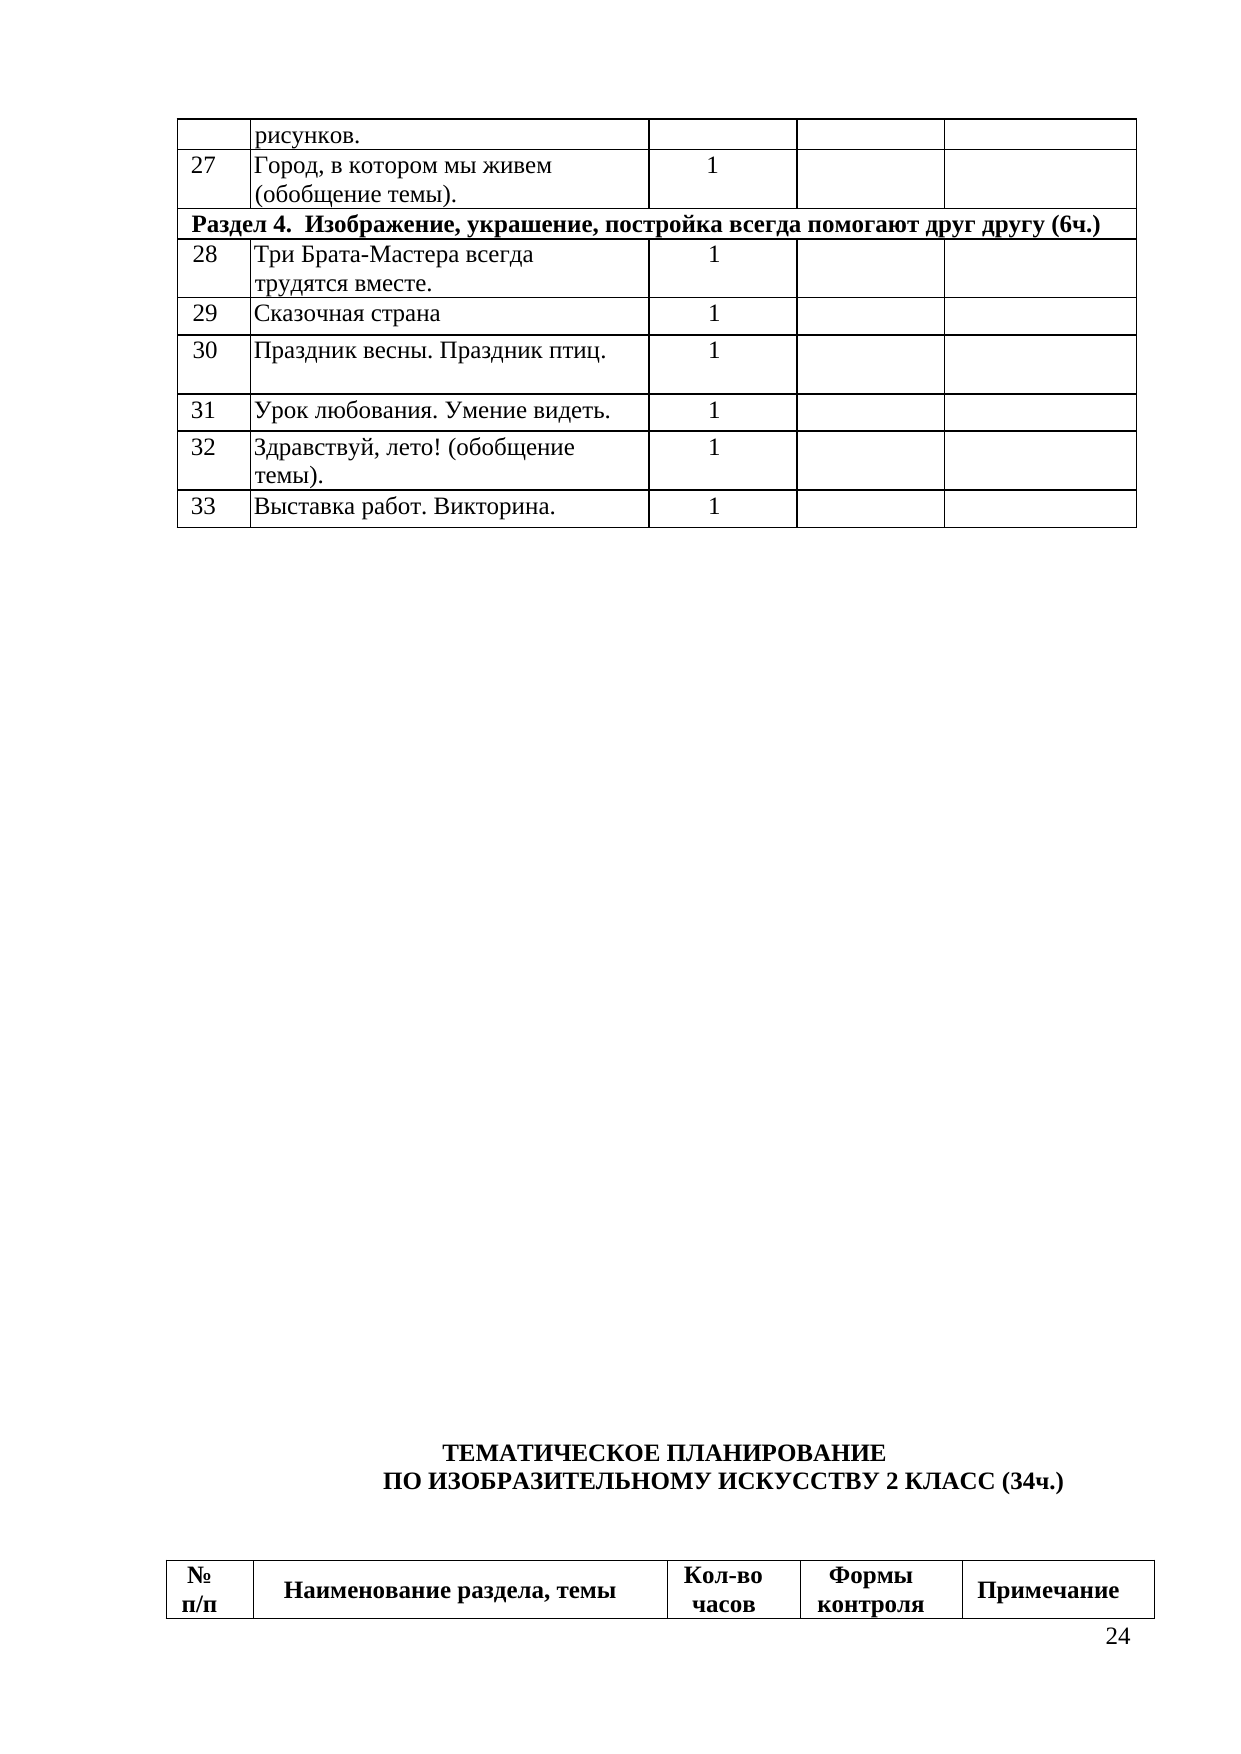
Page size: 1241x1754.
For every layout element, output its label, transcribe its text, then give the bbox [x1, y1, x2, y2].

table_cell [798, 336, 944, 393]
table_cell [798, 298, 944, 334]
text ТЕМАТИЧЕСКОЕ ПЛАНИРОВАНИЕ [177, 1438, 1152, 1466]
table_cell [798, 240, 944, 297]
table_header Примечание [963, 1561, 1154, 1618]
table_cell 1 [650, 491, 796, 527]
table_cell 1 [650, 336, 796, 393]
table_cell 26 [178, 120, 250, 148]
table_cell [251, 120, 648, 148]
table_cell 30 [178, 336, 250, 393]
table_header Кол-во часов [668, 1561, 800, 1618]
table_cell 31 [178, 395, 250, 430]
table_cell Урок любования. Умение видеть. [251, 395, 648, 430]
table_cell 1 [650, 120, 796, 148]
table_cell 1 [650, 298, 796, 334]
table_cell Раздел 4. Изображение, украшение, постройка всегда помогают друг другу (6ч.) [178, 209, 1136, 238]
table_cell Сказочная страна [251, 298, 648, 334]
table_cell 29 [178, 298, 250, 334]
table_cell Город, в котором мы живем (обобщение темы). [251, 150, 648, 207]
table_cell 1 [650, 240, 796, 297]
table_cell Выставка работ. Викторина. [251, 491, 648, 527]
table_cell 1 [650, 432, 796, 489]
table_cell [945, 491, 1136, 527]
table_cell [945, 432, 1136, 489]
table_cell [945, 150, 1136, 207]
text ПО ИЗОБРАЗИТЕЛЬНОМУ ИСКУССТВУ 2 КЛАСС (34ч.) [295, 1466, 1152, 1495]
table_cell 1 [650, 150, 796, 207]
table_cell [945, 395, 1136, 430]
table_cell 33 [178, 491, 250, 527]
table_cell [798, 491, 944, 527]
table_cell 1 [650, 395, 796, 430]
table_header Наименование раздела, темы [254, 1561, 667, 1618]
table_cell [798, 432, 944, 489]
table_cell Здравствуй, лето! (обобщение темы). [251, 432, 648, 489]
table_cell [798, 150, 944, 207]
table_cell 28 [178, 240, 250, 297]
table_cell [798, 120, 944, 148]
table_cell [945, 298, 1136, 334]
table_cell Три Брата-Мастера всегда трудятся вместе. [251, 240, 648, 297]
table_cell [798, 395, 944, 430]
table_cell [945, 336, 1136, 393]
table_header № п/п [167, 1561, 253, 1618]
table_header Формы контроля [801, 1561, 962, 1618]
table_cell Праздник весны. Праздник птиц. [251, 336, 648, 393]
table_cell 27 [178, 150, 250, 207]
table_cell 32 [178, 432, 250, 489]
table_cell [945, 120, 1136, 148]
table_cell [945, 240, 1136, 297]
